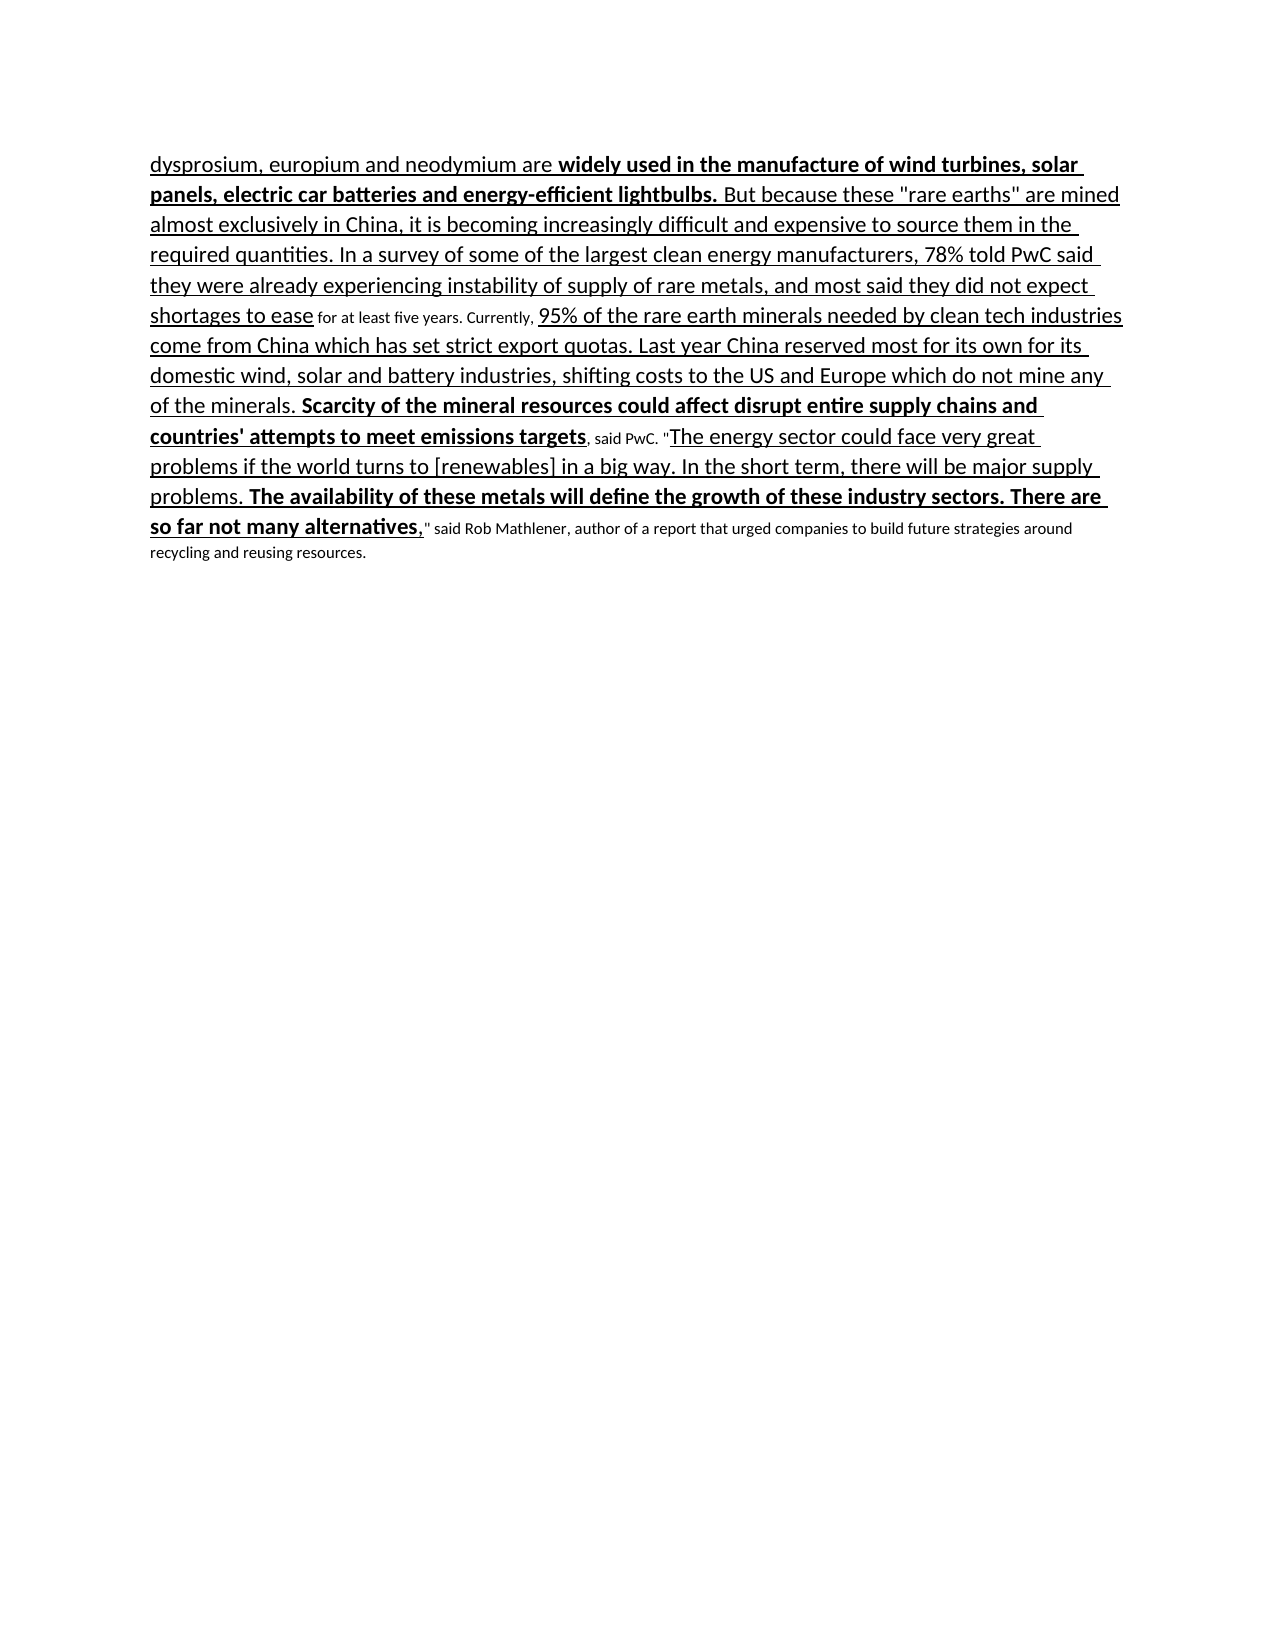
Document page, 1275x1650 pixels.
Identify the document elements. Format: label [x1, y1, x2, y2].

text [150, 150, 1125, 562]
